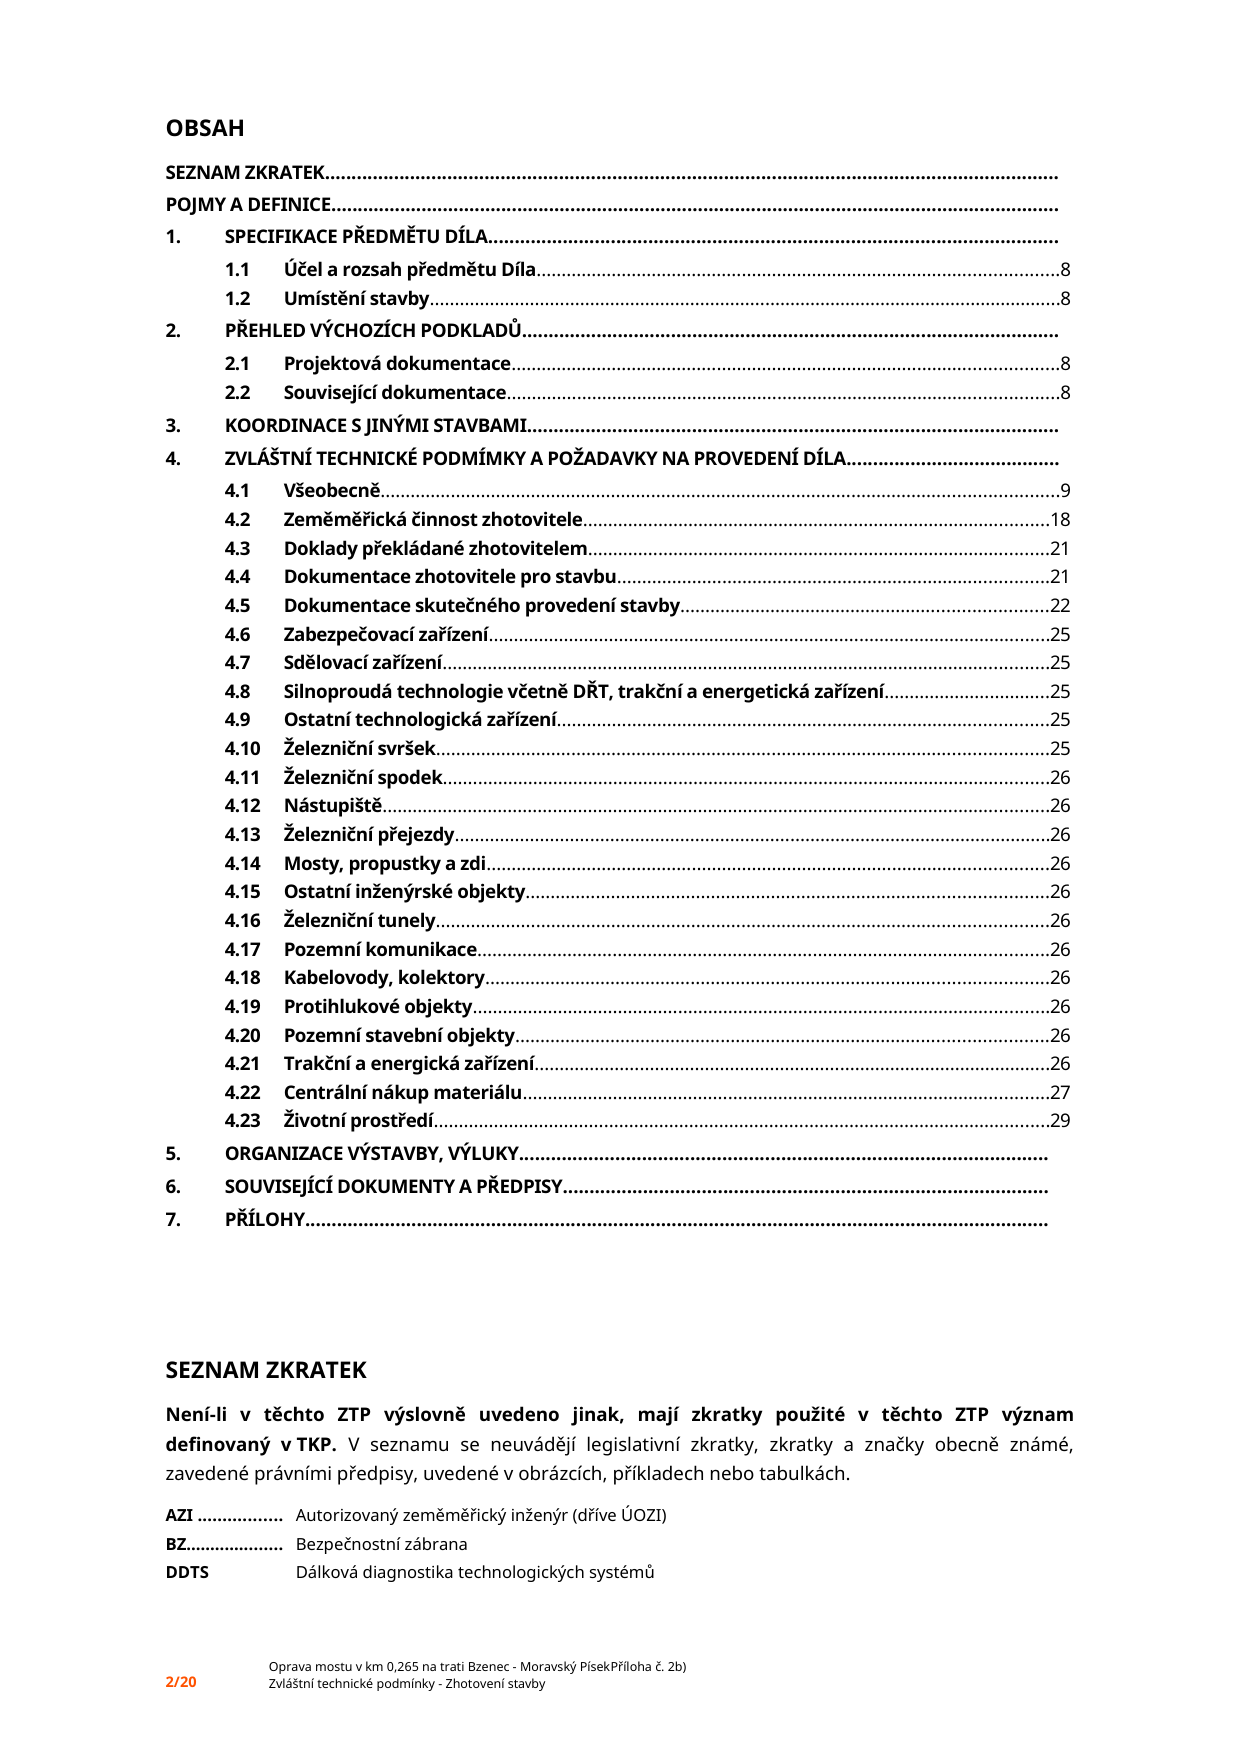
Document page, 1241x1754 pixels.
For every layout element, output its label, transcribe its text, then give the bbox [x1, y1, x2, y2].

text 4.12 Nástupiště 26 [224, 793, 1075, 818]
text 4.7 Sdělovací zařízení 25 [224, 649, 1075, 675]
text 4.14 Mosty, propustky a zdi 26 [224, 850, 1075, 876]
text 4.19 Protihlukové objekty 26 [224, 993, 1075, 1019]
table_header Autorizovaný zeměměřický inženýr (dříve ÚOZI) [296, 1501, 1072, 1529]
text 4.10 Železniční svršek 25 [224, 735, 1075, 761]
text 1. SPECIFIKACE PŘEDMĚTU DÍLA 8 [165, 223, 1045, 249]
text 3. KOORDINACE S JINÝMI STAVBAMI 9 [165, 412, 1045, 437]
text Pojmy a definice 6 [165, 191, 1045, 217]
table_cell BZ [165, 1530, 296, 1558]
text 4.11 Železniční spodek 26 [224, 764, 1075, 789]
text 1.2 Umístění stavby 8 [224, 285, 1075, 310]
text 5. ORGANIZACE VÝSTAVBY, VÝLUKY 32 [165, 1141, 1045, 1166]
text 4.4 Dokumentace zhotovitele pro stavbu 21 [224, 563, 1075, 589]
text 4.13 Železniční přejezdy 26 [224, 821, 1075, 847]
text 4. Zvláštní TECHNICKÉ podmímky a požadavky na PROVEDENÍ DÍLA 9 [165, 445, 1045, 470]
text 4.1 Všeobecně 9 [224, 478, 1075, 503]
text 4.15 Ostatní inženýrské objekty 26 [224, 879, 1075, 904]
table_cell Bezpečnostní zábrana [296, 1530, 1072, 1558]
text 4.5 Dokumentace skutečného provedení stavby 22 [224, 592, 1075, 618]
text 4.17 Pozemní komunikace 26 [224, 936, 1075, 961]
text SEZNAM ZKRATEK 4 [165, 159, 1045, 184]
text 4.6 Zabezpečovací zařízení 25 [224, 621, 1075, 646]
text 4.3 Doklady překládané zhotovitelem 21 [224, 535, 1075, 560]
text 4.21 Trakční a energická zařízení 26 [224, 1051, 1075, 1076]
table_cell Dálková diagnostika technologických systémů [296, 1558, 1072, 1587]
text 4.22 Centrální nákup materiálu 27 [224, 1079, 1075, 1105]
text Není-li v těchto ZTP výslovně uvedeno jinak, mají zkratky použité v těchto ZTP význam definovaný v TKP. V seznamu se neuvádějí legislativní zkratky, zkratky a značky obecně známé, zavedené právními předpisy, uvedené v obrázcích, příkladech nebo tabulkách. [165, 1401, 1075, 1486]
text 4.9 Ostatní technologická zařízení 25 [224, 707, 1075, 732]
text 1.1 Účel a rozsah předmětu Díla 8 [224, 256, 1075, 282]
text 4.16 Železniční tunely 26 [224, 907, 1075, 933]
text 4.20 Pozemní stavební objekty 26 [224, 1022, 1075, 1047]
text 4.18 Kabelovody, kolektory 26 [224, 964, 1075, 990]
text 2.1 Projektová dokumentace 8 [224, 351, 1075, 376]
text 4.8 Silnoproudá technologie včetně DŘT, trakční a energetická zařízení 25 [224, 678, 1075, 704]
table_header AZI [165, 1501, 296, 1529]
text 4.23 Životní prostředí 29 [224, 1108, 1075, 1133]
text 2.2 Související dokumentace 8 [224, 379, 1075, 405]
text 4.2 Zeměměřická činnost zhotovitele 18 [224, 506, 1075, 532]
table_cell DDTS [165, 1558, 296, 1587]
text 7. PŘÍLOHY 34 [165, 1206, 1045, 1232]
text SEZNAM ZKRATEK [165, 1354, 1075, 1386]
text Obsah [165, 112, 1075, 143]
text 6. SOUVISEJÍCÍ DOKUMENTY A PŘEDPISY 33 [165, 1173, 1045, 1199]
text 2. PŘEHLED VÝCHOZÍCH PODKLADŮ 8 [165, 318, 1045, 343]
